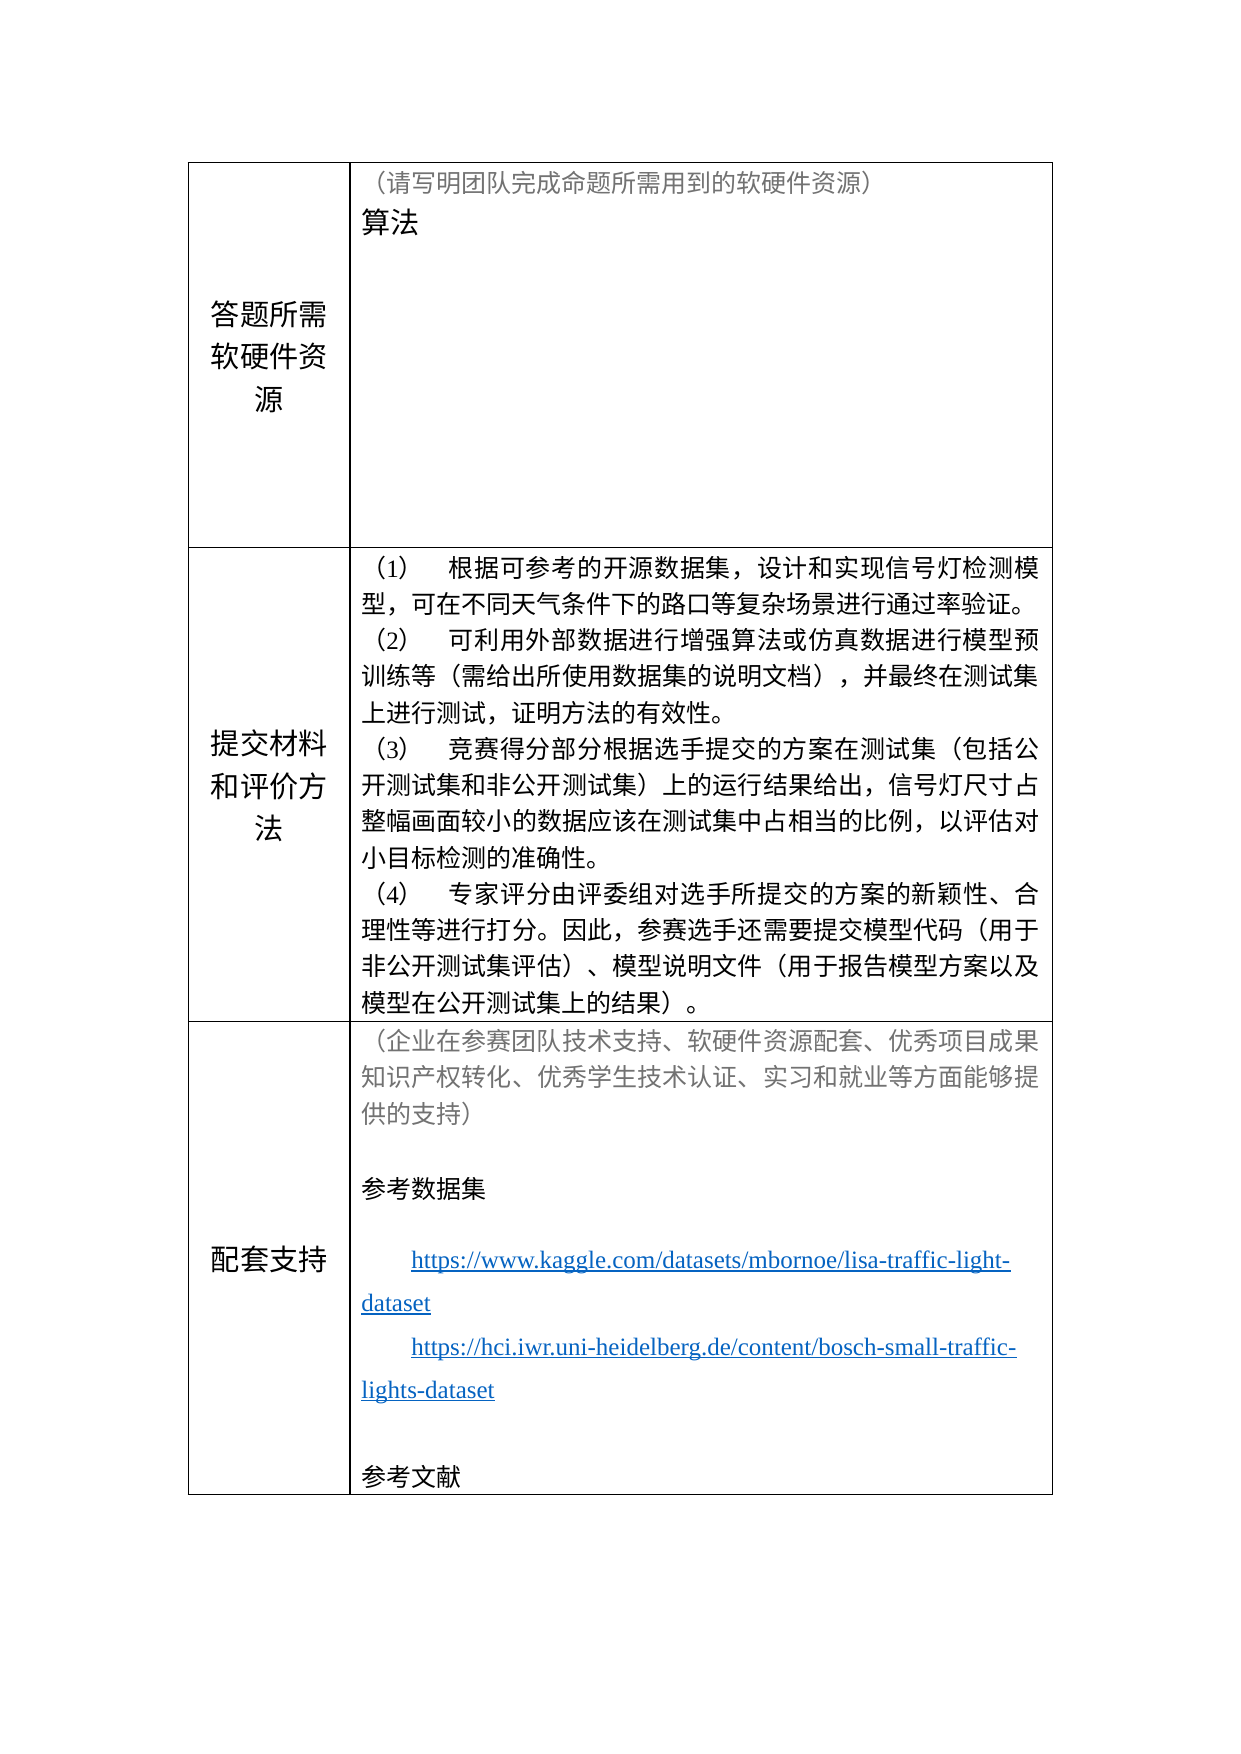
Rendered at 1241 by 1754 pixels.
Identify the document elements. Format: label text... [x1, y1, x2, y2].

table_cell （请写明团队完成命题所需用到的软硬件资源） 算法 [351, 163, 1052, 547]
table_cell （企业在参赛团队技术支持、软硬件资源配套、优秀项目成果知识产权转化、优秀学生技术认证、实习和就业等方面能够提供的支持） 参考数据集 https://www.kaggle.com/datasets/mbornoe/lisa-traffic-light-dataset https://hci.iwr.uni-heidelberg.de/content/bosch-small-traffic-lights-dataset 参考文献 《中华人民共和国公共安全行业标准》GA/T 508－2014 《中华人民共和国国家标准》GB14886—2016 [351, 1022, 1052, 1494]
table_cell （1） 根据可参考的开源数据集，设计和实现信号灯检测模型，可在不同天气条件下的路口等复杂场景进行通过率验证。 （2） 可利用外部数据进行增强算法或仿真数据进行模型预训练等（需给出所使用数据集的说明文档），并最终在测试集上进行测试，证明方法的有效性。 （3） 竞赛得分部分根据选手提交的方案在测试集（包括公开测试集和非公开测试集）上的运行结果给出，信号灯尺寸占整幅画面较小的数据应该在测试集中占相当的比例，以评估对小目标检测的准确性。 （4） 专家评分由评委组对选手所提交的方案的新颖性、合理性等进行打分。因此，参赛选手还需要提交模型代码（用于非公开测试集评估）、模型说明文件（用于报告模型方案以及模型在公开测试集上的结果）。 [351, 548, 1052, 1021]
table_cell 提交材料和评价方法 [189, 548, 349, 1021]
table_cell 配套支持 [189, 1022, 349, 1494]
table_cell 答题所需软硬件资源 [189, 163, 349, 547]
